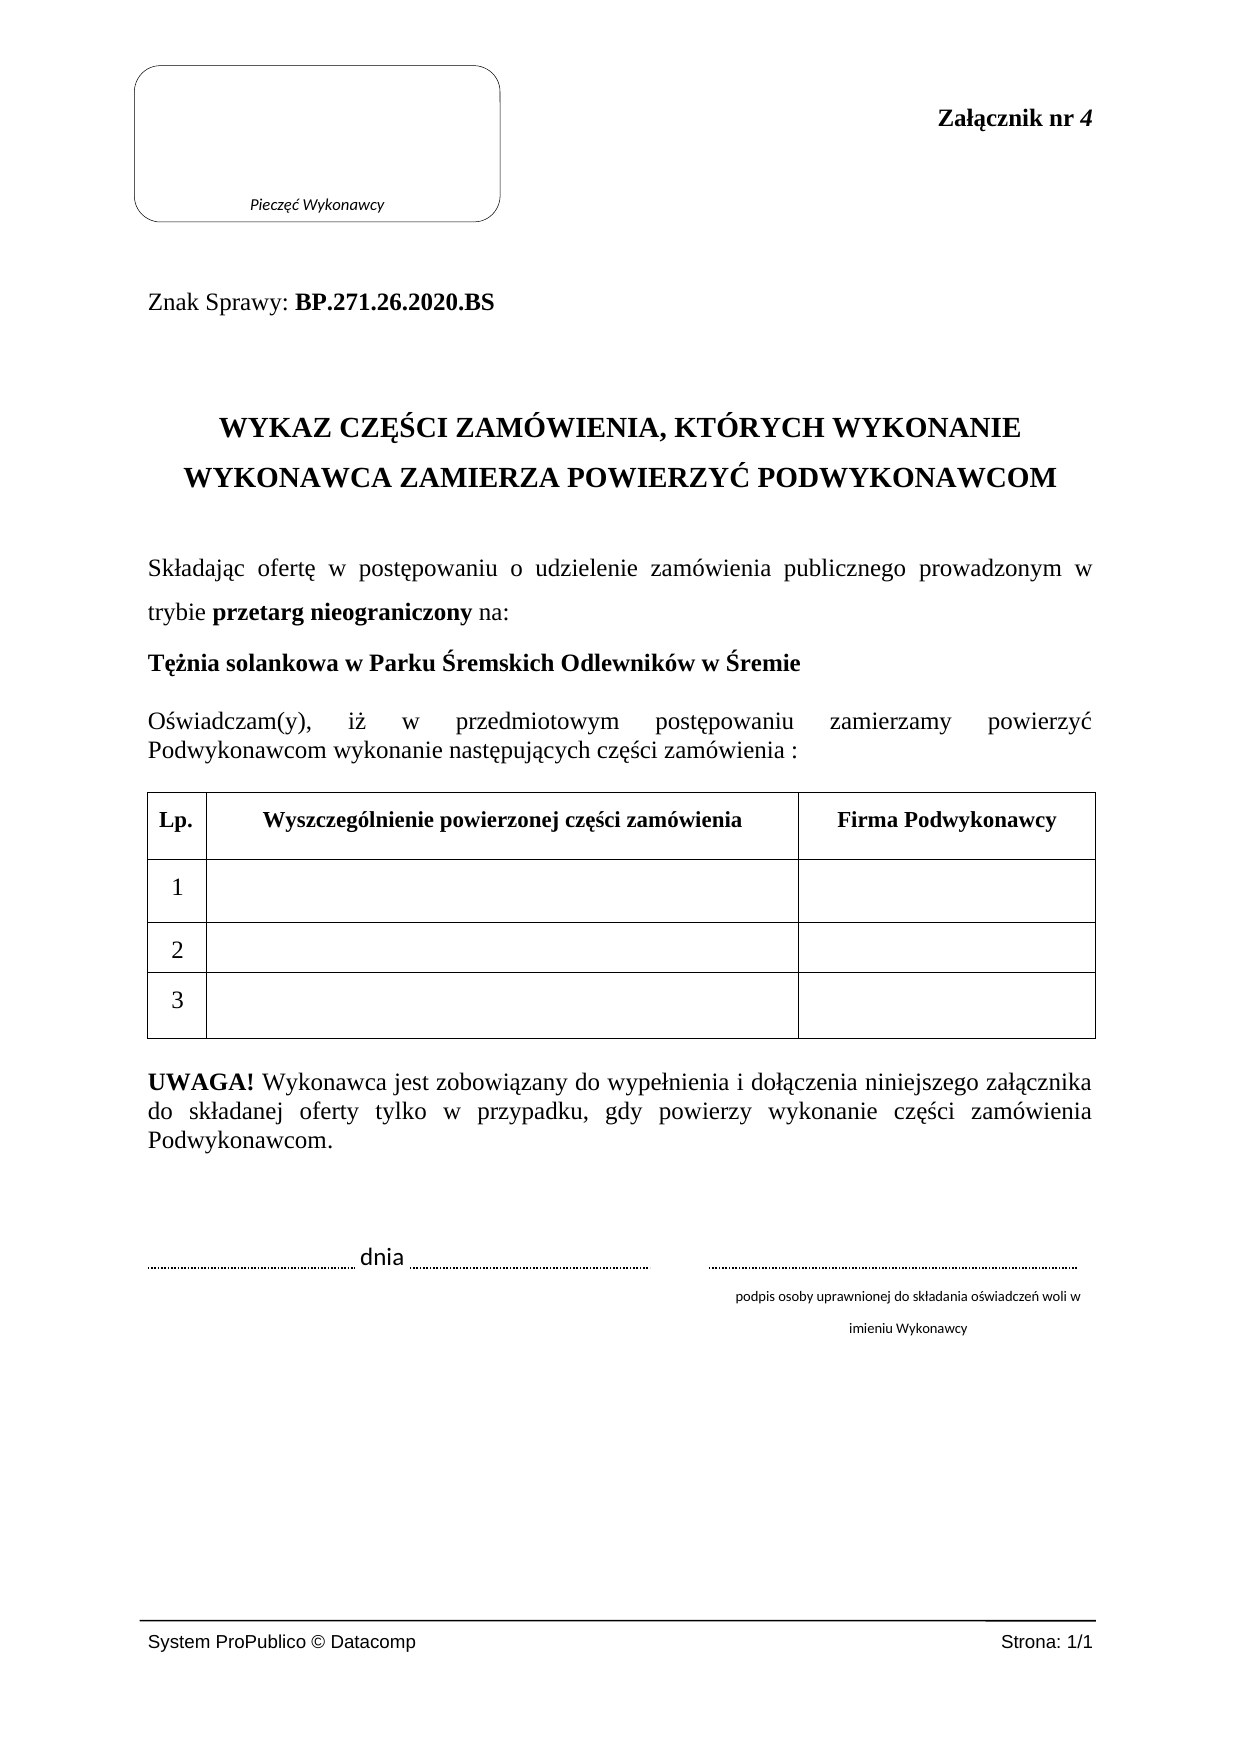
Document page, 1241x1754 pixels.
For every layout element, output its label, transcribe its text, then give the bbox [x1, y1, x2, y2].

table_cell 2 [148, 923, 206, 972]
table_header Wyszczególnienie powierzonej części zamówienia [207, 793, 798, 858]
text Składając ofertę w postępowaniu o udzielenie zamówienia publicznego prowadzonym w trybie przetarg nieograniczony na: [148, 553, 1093, 625]
table_cell 3 [148, 973, 206, 1037]
text UWAGA! Wykonawca jest zobowiązany do wypełnienia i dołączenia niniejszego załącznika do składanej oferty tylko w przypadku, gdy powierzy wykonanie części zamówienia Podwykonawcom. [148, 1067, 1093, 1153]
text dnia [148, 1241, 1093, 1272]
table_header Firma Podwykonawcy [799, 793, 1095, 858]
text Oświadczam(y), iż w przedmiotowym postępowaniu zamierzamy powierzyć Podwykonawcom wykonanie następujących części zamówienia : [148, 706, 1093, 763]
table_cell [207, 973, 798, 1037]
table_cell [207, 860, 798, 922]
table_cell [799, 860, 1095, 922]
subtitle Załącznik nr 4 [207, 103, 1093, 132]
table_cell [799, 923, 1095, 972]
text Tężnia solankowa w Parku Śremskich Odlewników w Śremie [148, 640, 1093, 677]
text WYKAZ CZĘŚCI ZAMÓWIENIA, KTÓRYCH WYKONANIE WYKONAWCA ZAMIERZA POWIERZYĆ PODWYKONAWCOM [148, 410, 1093, 493]
table_cell [799, 973, 1095, 1037]
text Znak Sprawy: BP.271.26.2020.BS [148, 287, 1093, 316]
table_header Lp. [148, 793, 206, 858]
text podpis osoby uprawnionej do składania oświadczeń woli w imieniu Wykonawcy [723, 1287, 1093, 1350]
table_cell [207, 923, 798, 972]
table_cell 1 [148, 860, 206, 922]
